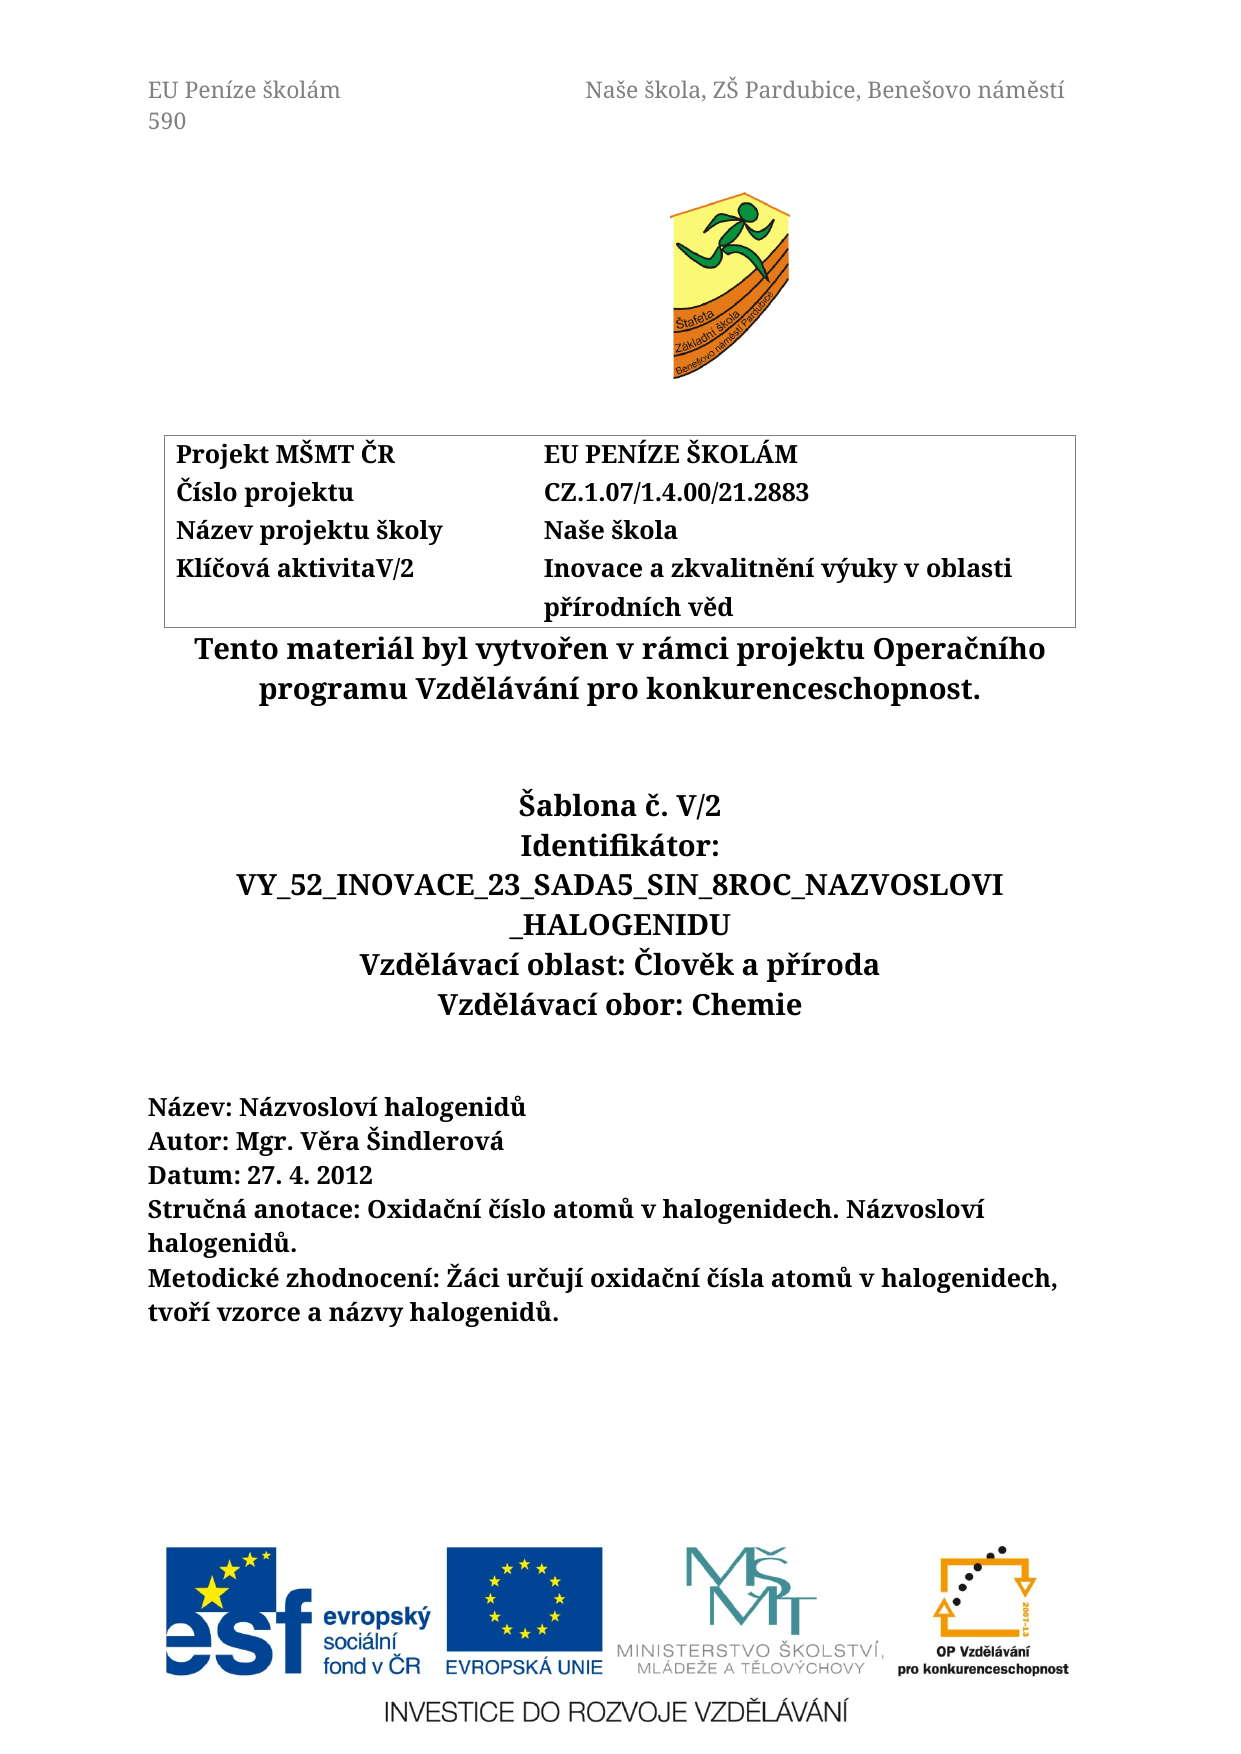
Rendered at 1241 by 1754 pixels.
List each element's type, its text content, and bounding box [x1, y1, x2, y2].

text Datum: 27. 4. 2012 [148, 1158, 1093, 1192]
table_cell Klíčová aktivitaV/2 [165, 550, 532, 627]
table_cell CZ.1.07/1.4.00/21.2883 [532, 474, 1075, 512]
text Název: Názvosloví halogenidů [148, 1090, 1093, 1124]
table_cell Inovace a zkvalitnění výuky v oblasti přírodních věd [532, 550, 1075, 627]
text Metodické zhodnocení: Žáci určují oxidační čísla atomů v halogenidech, tvoří vzorce a názvy halogenidů. [148, 1260, 1093, 1328]
picture [670, 192, 791, 379]
table_cell Název projektu školy [165, 512, 532, 550]
text Vzdělávací obor: Chemie [148, 984, 1093, 1023]
text Stručná anotace: Oxidační číslo atomů v halogenidech. Názvosloví halogenidů. [148, 1192, 1093, 1260]
table_cell Číslo projektu [165, 474, 532, 512]
table_cell Naše škola [532, 512, 1075, 550]
text Identifikátor: VY_52_INOVACE_23_SADA5_SIN_8ROC_NAZVOSLOVI _HALOGENIDU [148, 825, 1093, 944]
text Autor: Mgr. Věra Šindlerová [148, 1124, 1093, 1158]
text Šablona č. V/2 [148, 785, 1093, 825]
table_header EU PENÍZE ŠKOLÁM [532, 436, 1075, 474]
table_header Projekt MŠMT ČR [165, 436, 532, 474]
text Vzdělávací oblast: Člověk a příroda [148, 944, 1093, 984]
text Tento materiál byl vytvořen v rámci projektu Operačního programu Vzdělávání pro konkurenceschopnost. [148, 628, 1093, 708]
picture [118, 1507, 1130, 1754]
